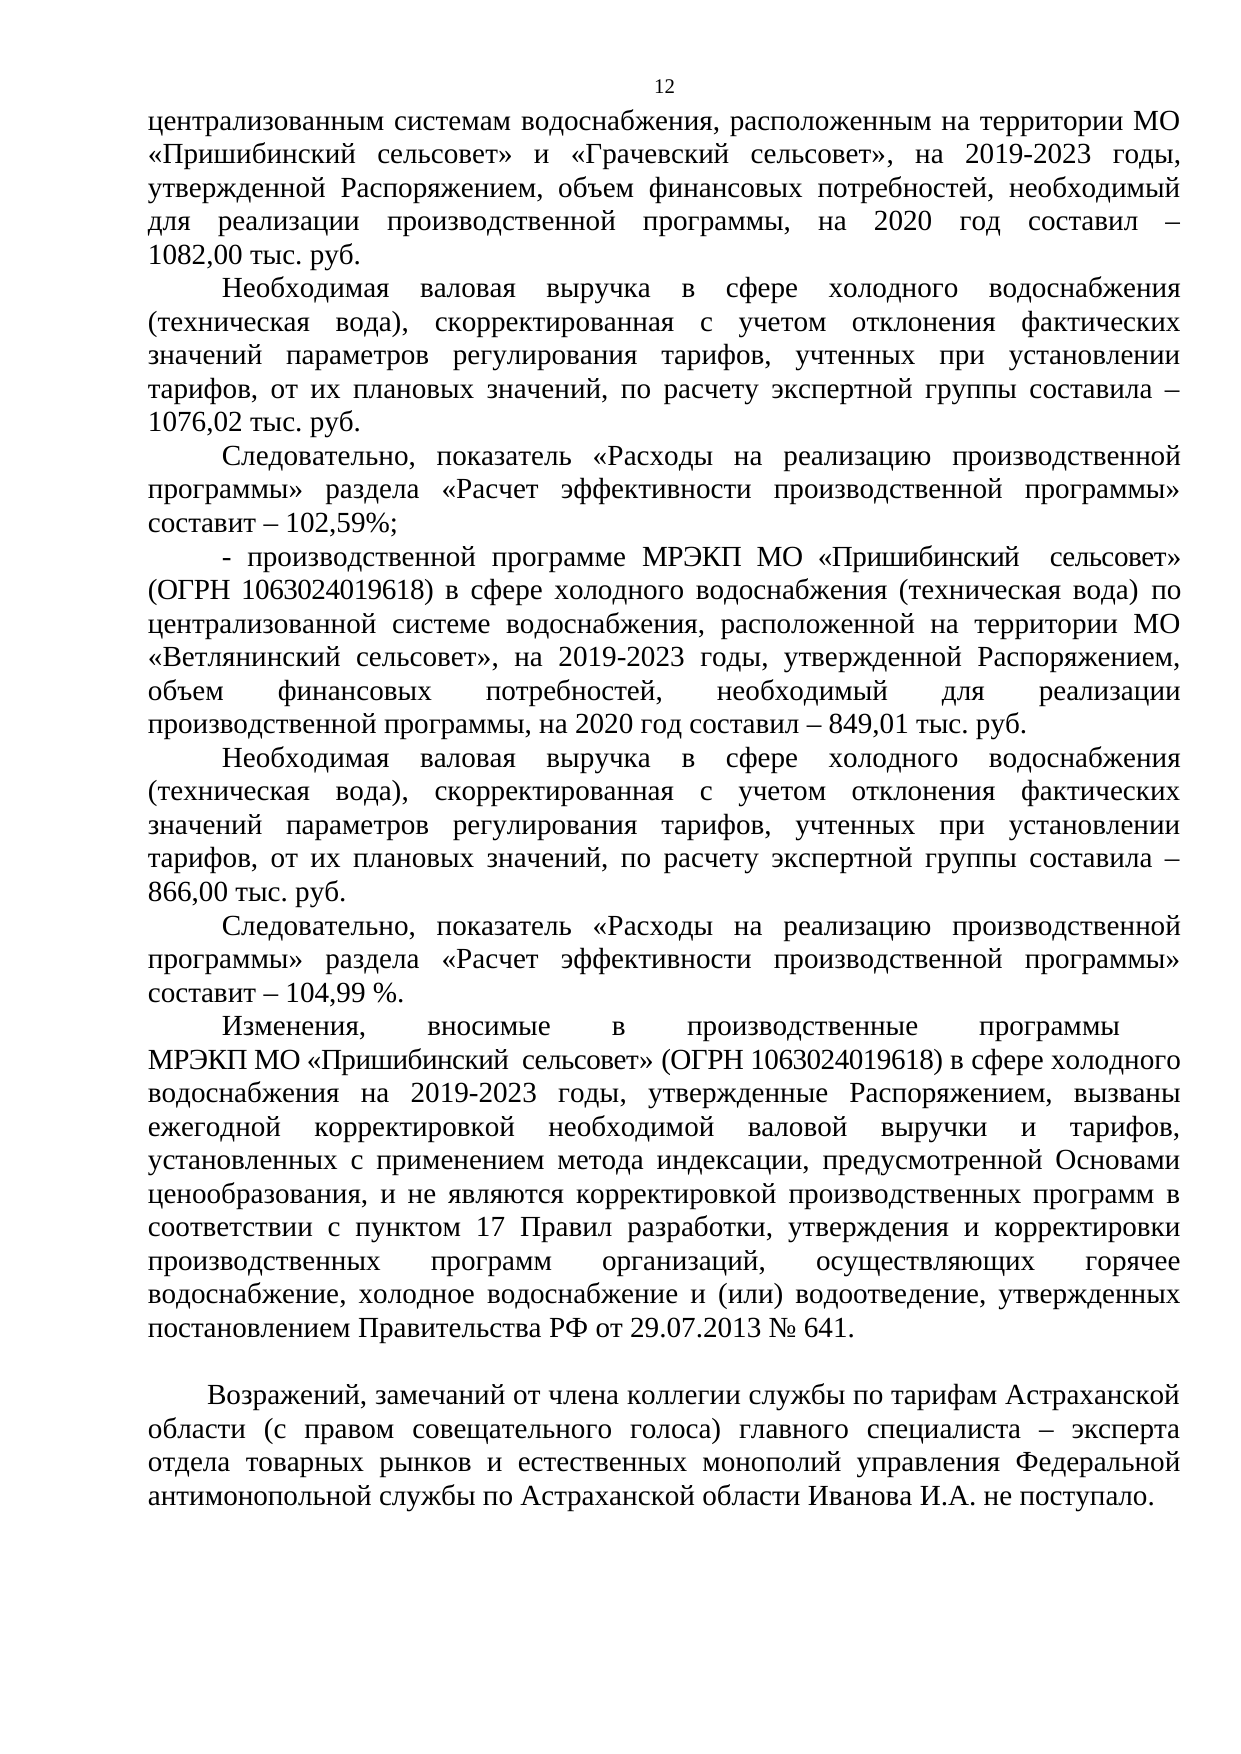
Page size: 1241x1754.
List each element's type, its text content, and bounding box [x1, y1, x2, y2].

text Следовательно, показатель «Расходы на реализацию производственной программы» раздела «Расчет эффективности производственной программы» составит – 102,59%; [148, 438, 1181, 539]
text - производственной программе МРЭКП МО «Пришибинский сельсовет» (ОГРН 1063024019618) в сфере холодного водоснабжения (техническая вода) по централизованной системе водоснабжения, расположенной на территории МО «Ветлянинский сельсовет», на 2019-2023 годы, утвержденной Распоряжением, объем финансовых потребностей, необходимый для реализации производственной программы, на 2020 год составил – 849,01 тыс. руб. [148, 539, 1181, 740]
text Следовательно, показатель «Расходы на реализацию производственной программы» раздела «Расчет эффективности производственной программы» составит – 104,99 %. [148, 908, 1181, 1008]
text Возражений, замечаний от члена коллегии службы по тарифам Астраханской области (с правом совещательного голоса) главного специалиста – эксперта отдела товарных рынков и естественных монополий управления Федеральной антимонопольной службы по Астраханской области Иванова И.А. не поступало. [148, 1377, 1181, 1511]
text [148, 103, 1181, 270]
text Необходимая валовая выручка в сфере холодного водоснабжения (техническая вода), скорректированная с учетом отклонения фактических значений параметров регулирования тарифов, учтенных при установлении тарифов, от их плановых значений, по расчету экспертной группы составила – 1076,02 тыс. руб. [148, 270, 1181, 438]
text Изменения, вносимые в производственные программы МРЭКП МО «Пришибинский сельсовет» (ОГРН 1063024019618) в сфере холодного водоснабжения на 2019-2023 годы, утвержденные Распоряжением, вызваны ежегодной корректировкой необходимой валовой выручки и тарифов, установленных с применением метода индексации, предусмотренной Основами ценообразования, и не являются корректировкой производственных программ в соответствии с пунктом 17 Правил разработки, утверждения и корректировки производственных программ организаций, осуществляющих горячее водоснабжение, холодное водоснабжение и (или) водоотведение, утвержденных постановлением Правительства РФ от 29.07.2013 № 641. [148, 1008, 1181, 1344]
text Необходимая валовая выручка в сфере холодного водоснабжения (техническая вода), скорректированная с учетом отклонения фактических значений параметров регулирования тарифов, учтенных при установлении тарифов, от их плановых значений, по расчету экспертной группы составила – 866,00 тыс. руб. [148, 740, 1181, 908]
